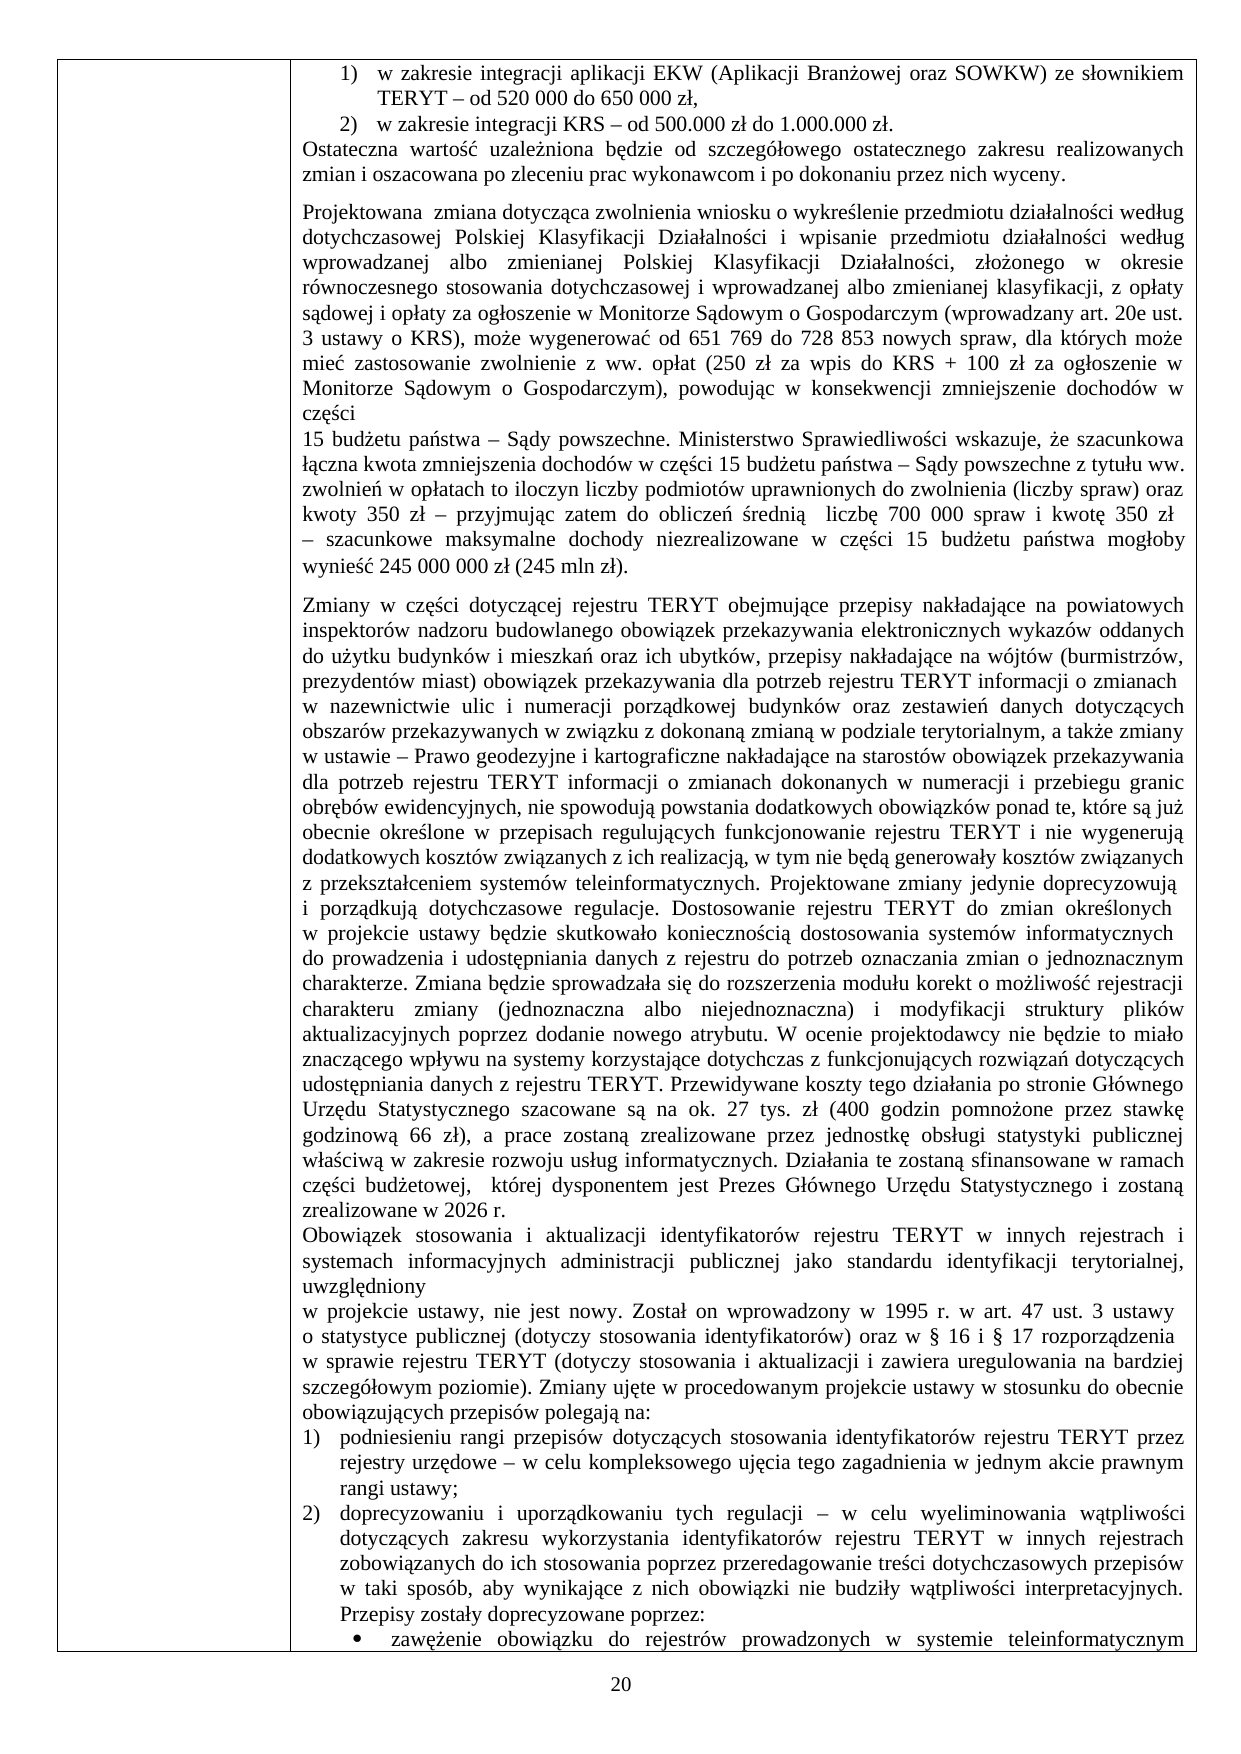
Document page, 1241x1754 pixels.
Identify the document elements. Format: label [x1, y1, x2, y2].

table_cell [58, 60, 290, 1651]
table_cell [291, 60, 1196, 1651]
